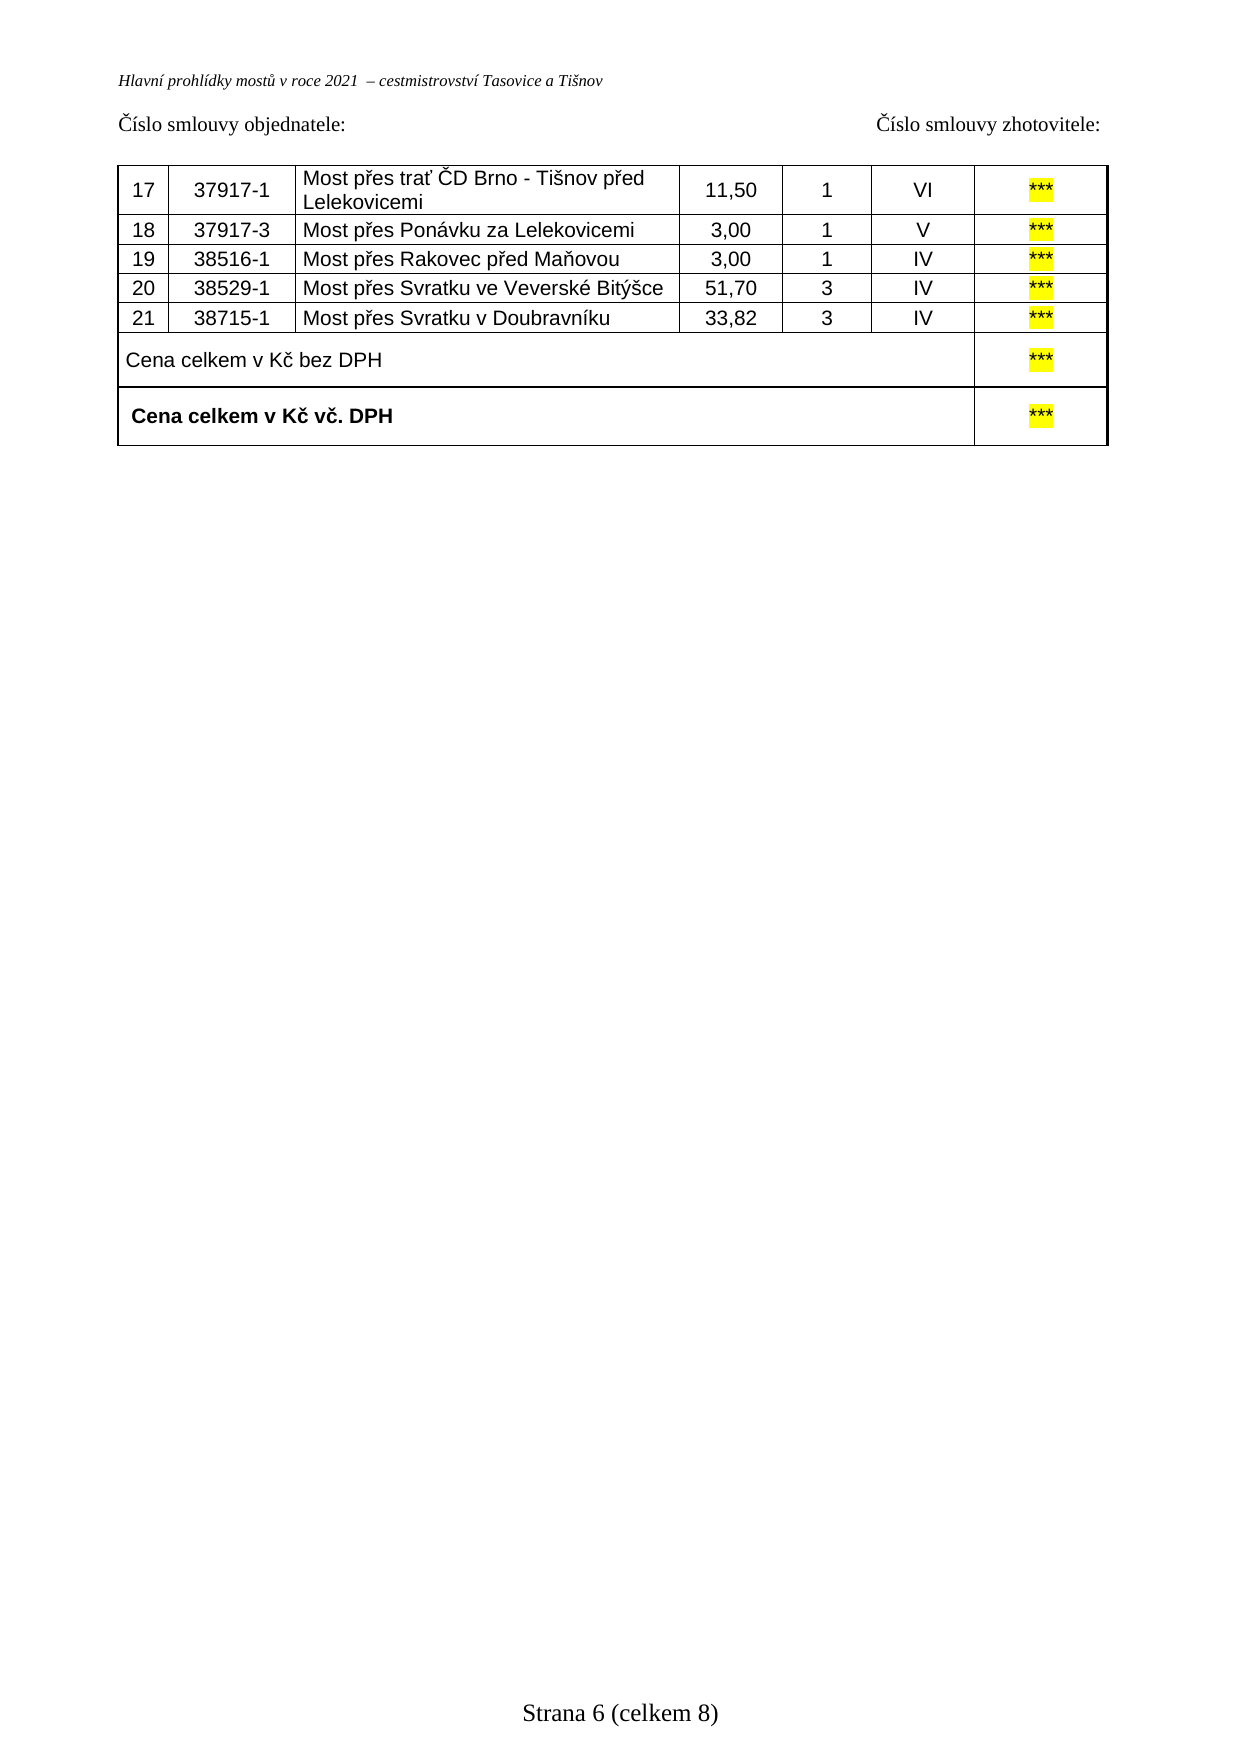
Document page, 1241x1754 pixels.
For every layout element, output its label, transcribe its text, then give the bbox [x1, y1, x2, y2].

table_cell 3 [783, 303, 871, 332]
table_cell 20 [119, 274, 168, 302]
table_cell V [872, 215, 974, 243]
table_cell 1 [783, 245, 871, 273]
table_cell 37917-1 [169, 166, 295, 214]
table_cell 3,00 [680, 215, 782, 243]
table_cell IV [872, 245, 974, 273]
table_cell IV [872, 303, 974, 332]
table_cell *** [975, 215, 1106, 243]
table_cell *** [975, 333, 1106, 386]
table_cell Most přes Svratku ve Veverské Bitýšce [296, 274, 679, 302]
table_cell 1 [783, 215, 871, 243]
table_cell Most přes Ponávku za Lelekovicemi [296, 215, 679, 243]
table_cell 3,00 [680, 245, 782, 273]
table_cell 38715-1 [169, 303, 295, 332]
table_cell 51,70 [680, 274, 782, 302]
table_cell *** [975, 274, 1106, 302]
table_cell 38516-1 [169, 245, 295, 273]
table_cell Cena celkem v Kč bez DPH [119, 333, 974, 386]
table_cell Most přes Rakovec před Maňovou [296, 245, 679, 273]
table_cell IV [872, 274, 974, 302]
table_cell Most přes trať ČD Brno - Tišnov před Lelekovicemi [296, 166, 679, 214]
table_cell 17 [119, 166, 168, 214]
table_cell Most přes Svratku v Doubravníku [296, 303, 679, 332]
table_cell 18 [119, 215, 168, 243]
table_cell 38529-1 [169, 274, 295, 302]
table_cell 21 [119, 303, 168, 332]
table_cell *** [975, 166, 1106, 214]
table_cell Cena celkem v Kč vč. DPH [119, 388, 974, 445]
table_cell *** [975, 303, 1106, 332]
table_cell 37917-3 [169, 215, 295, 243]
table_cell 11,50 [680, 166, 782, 214]
table_cell 33,82 [680, 303, 782, 332]
table_cell VI [872, 166, 974, 214]
table_cell *** [975, 388, 1106, 445]
table_cell 19 [119, 245, 168, 273]
table_cell *** [975, 245, 1106, 273]
table_cell 3 [783, 274, 871, 302]
table_cell 1 [783, 166, 871, 214]
